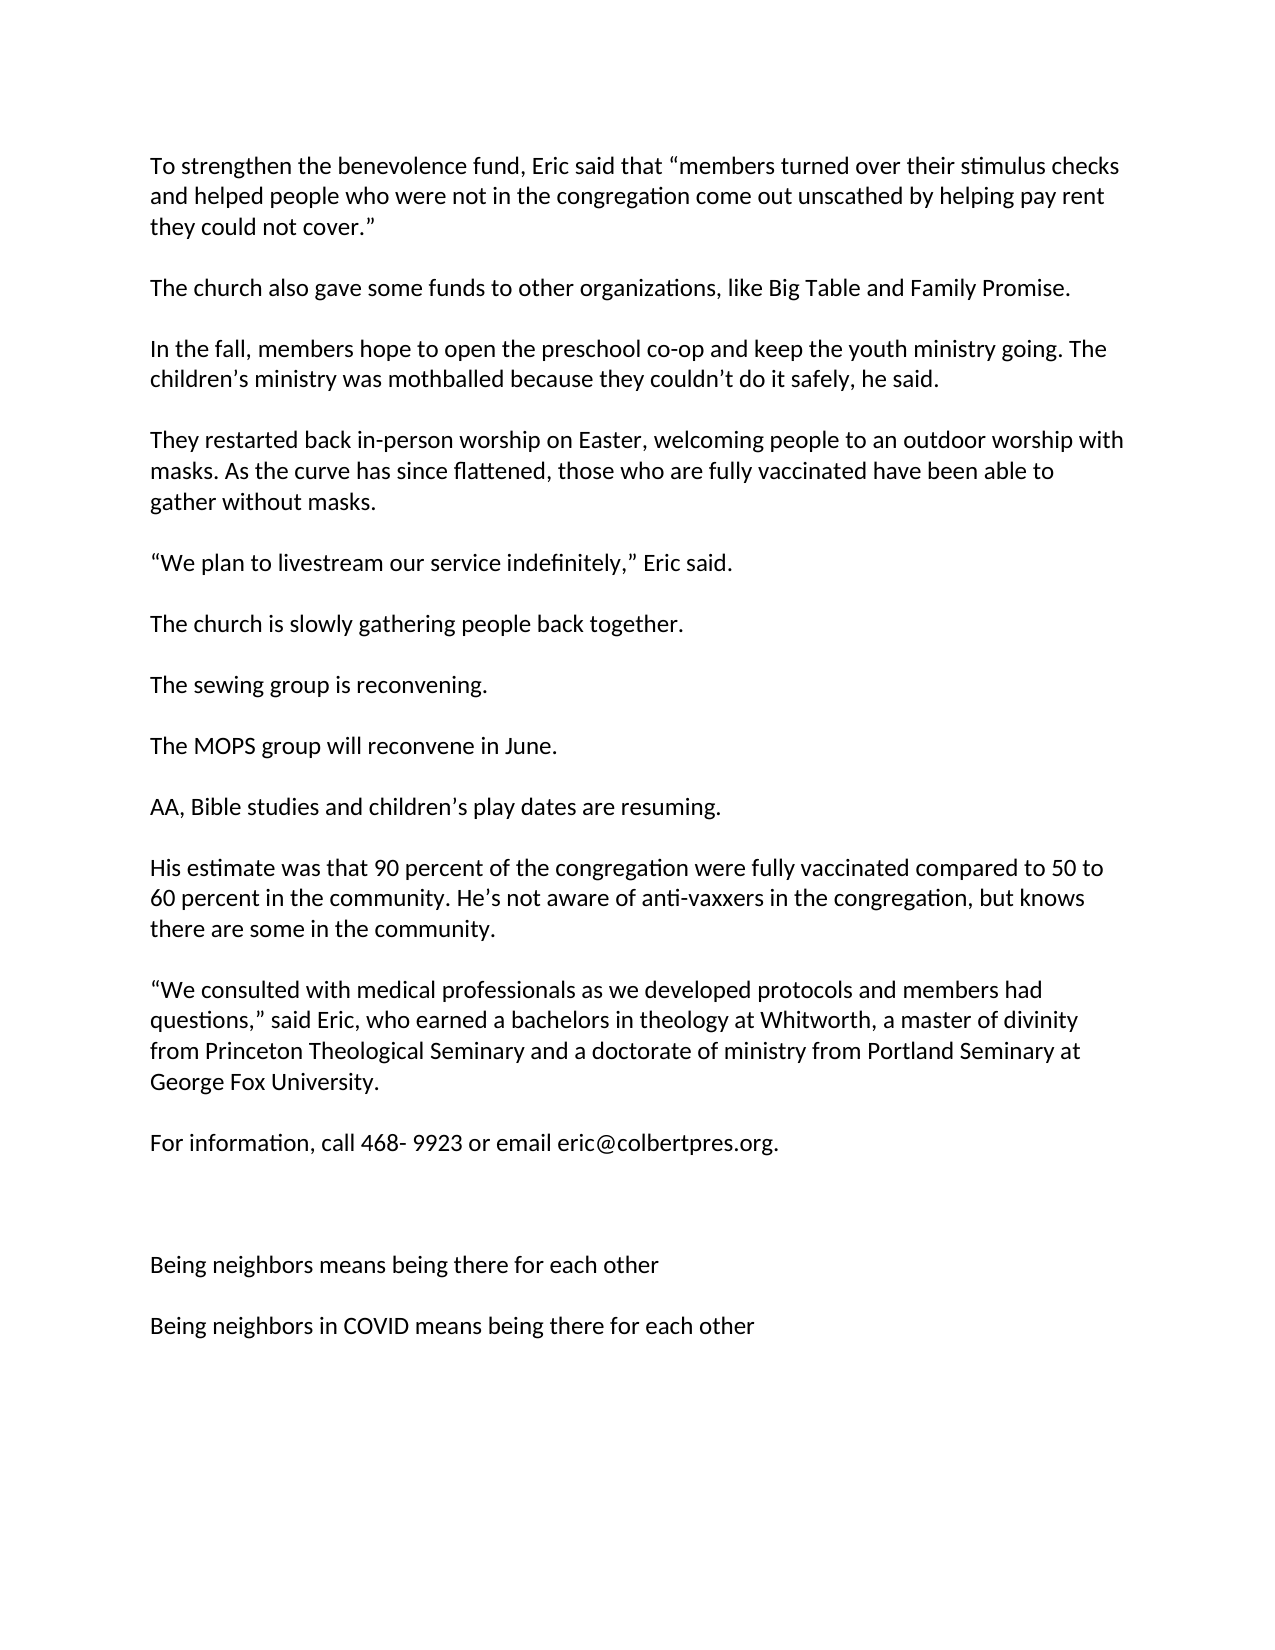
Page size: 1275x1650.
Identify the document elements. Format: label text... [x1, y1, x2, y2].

text AA, Bible studies and children’s play dates are resuming. [150, 791, 1125, 821]
text Being neighbors in COVID means being there for each other [150, 1310, 1125, 1340]
text For information, call 468- 9923 or email eric@colbertpres.org. [150, 1127, 1125, 1157]
text In the fall, members hope to open the preschool co-op and keep the youth ministry going. The children’s ministry was mothballed because they couldn’t do it safely, he said. [150, 333, 1125, 394]
text To strengthen the benevolence fund, Eric said that “members turned over their stimulus checks and helped people who were not in the congregation come out unscathed by helping pay rent they could not cover.” [150, 150, 1125, 242]
text His estimate was that 90 percent of the congregation were fully vaccinated compared to 50 to 60 percent in the community. He’s not aware of anti-vaxxers in the congregation, but knows there are some in the community. [150, 852, 1125, 943]
text They restarted back in-person worship on Easter, welcoming people to an outdoor worship with masks. As the curve has since flattened, those who are fully vaccinated have been able to gather without masks. [150, 425, 1125, 516]
text The church is slowly gathering people back together. [150, 608, 1125, 638]
text The MOPS group will reconvene in June. [150, 730, 1125, 760]
text The sewing group is reconvening. [150, 669, 1125, 699]
text Being neighbors means being there for each other [150, 1249, 1125, 1279]
text “We consulted with medical professionals as we developed protocols and members had questions,” said Eric, who earned a bachelors in theology at Whitworth, a master of divinity from Princeton Theological Seminary and a doctorate of ministry from Portland Seminary at George Fox University. [150, 974, 1125, 1096]
text “We plan to livestream our service indefinitely,” Eric said. [150, 547, 1125, 577]
text The church also gave some funds to other organizations, like Big Table and Family Promise. [150, 272, 1125, 303]
